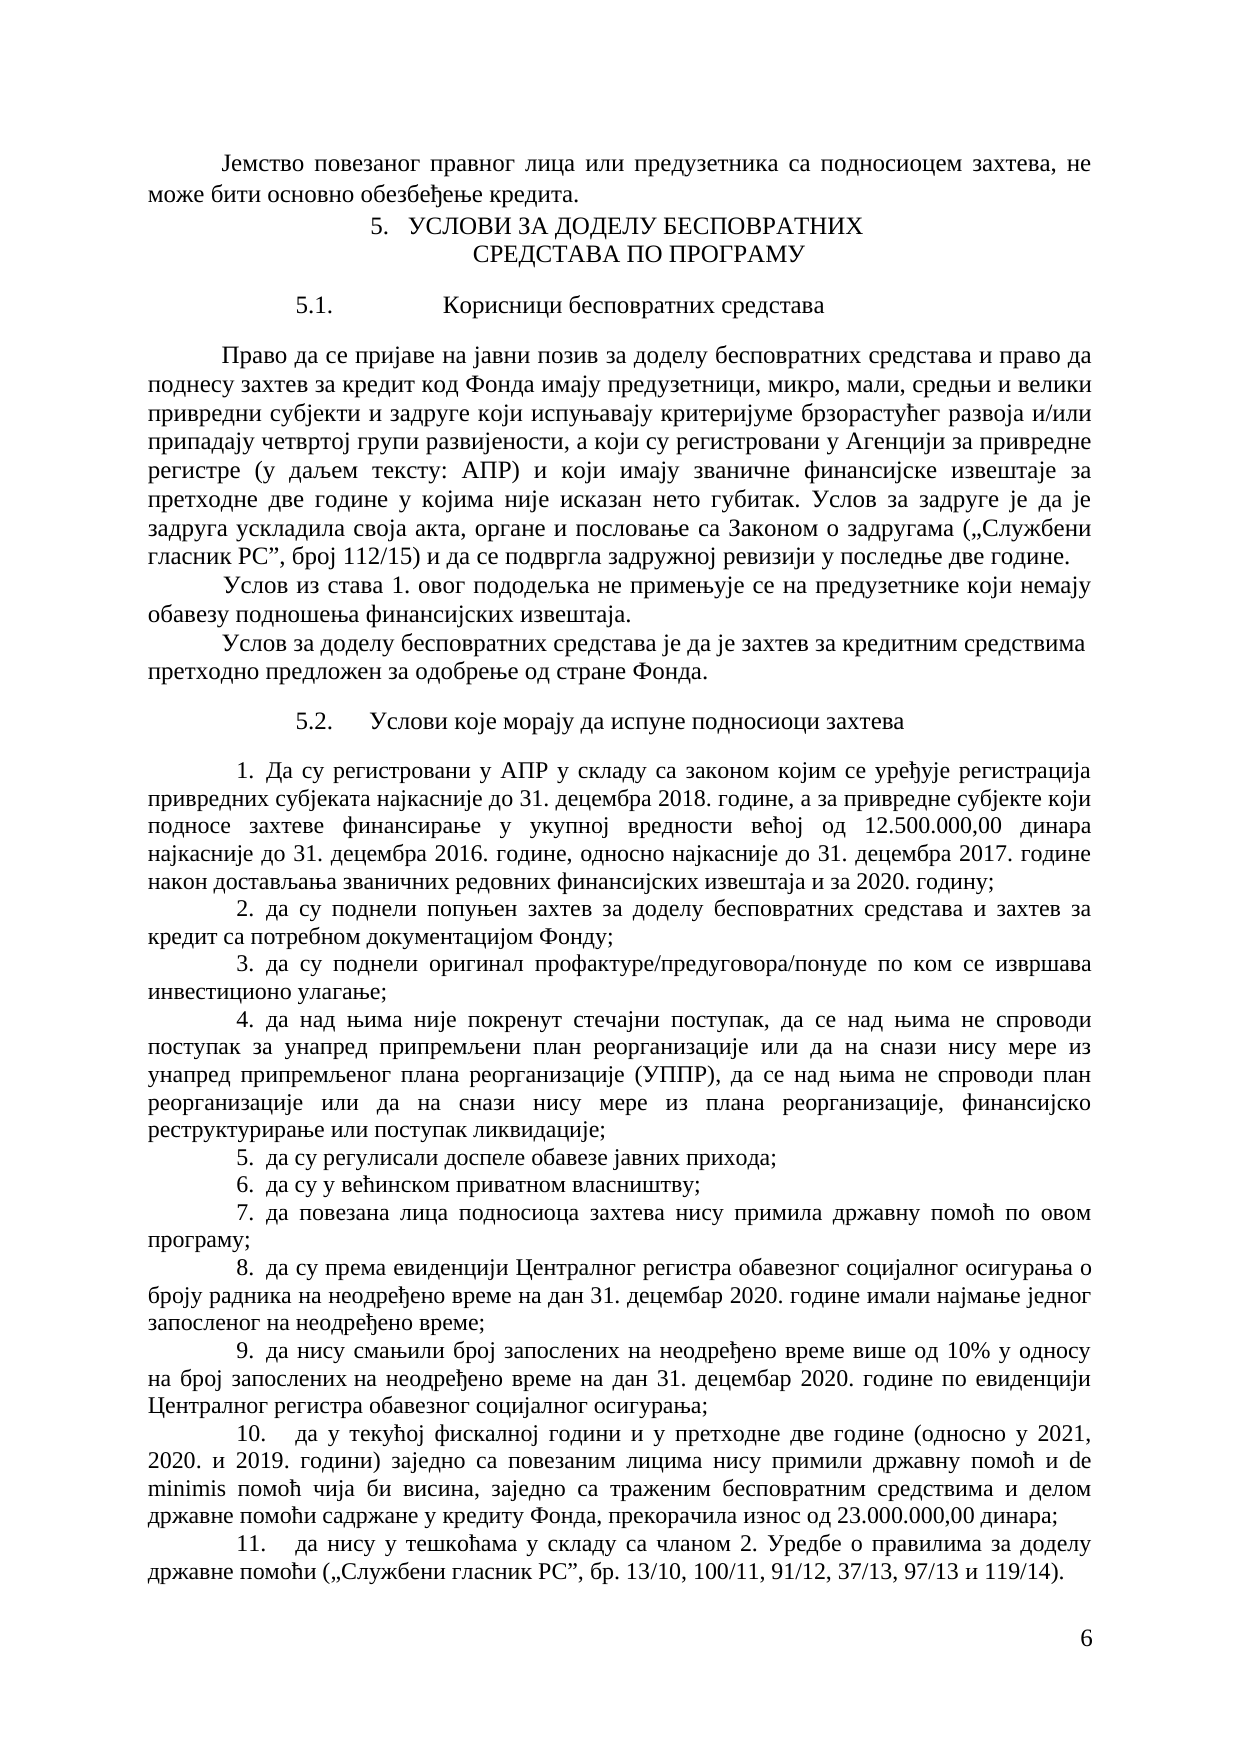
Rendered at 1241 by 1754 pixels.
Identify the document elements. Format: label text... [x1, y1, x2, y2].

list да су поднели оригинал профактуре/предуговора/понуде по ком се извршава инвестиционо улагање; [148, 949, 1093, 1005]
text Услов из става 1. овог пододељка не примењује се на предузетнике који немају обавезу подношења финансијских извештаја. [148, 570, 1093, 628]
list УСЛОВИ ЗА ДОДЕЛУ БЕСПОВРАТНИХ СРЕДСТАВА ПО ПРОГРАМУ [148, 211, 1093, 268]
list да су поднели попуњен захтев за доделу бесповратних средстава и захтев за кредит са потребном документацијом Фонду; [148, 894, 1093, 949]
text Јемство повезаног правног лица или предузетника са подносиоцем захтева, не може бити основно обезбеђење кредита. [148, 148, 1093, 208]
list да су регулисали доспеле обавезе јавних прихода; [148, 1143, 1093, 1170]
list да повезана лица подносиоца захтева нису примила државну помоћ по овом програму; [148, 1198, 1093, 1253]
list Корисници бесповратних средстава [295, 290, 1093, 318]
list да су у већинском приватном власништву; [148, 1170, 1093, 1198]
list Услови које морају да испуне подносиоци захтева [148, 706, 1093, 735]
list Да су регистровани у АПР у складу са законом којим се уређује регистрација привредних субјеката најкасније до 31. децембра 2018. године, а за привредне субјекте који подносе захтеве финансирање у укупној вредности већој од 12.500.000,00 динара најкасније до 31. децембра 2016. године, односно најкасније до 31. децембра 2017. године након достављања званичних редовних финансијских извештаја и за 2020. годину; [148, 756, 1093, 894]
list да у текућој фискалној години и у претходне две године (односно у 2021, 2020. и 2019. години) заједно са повезаним лицима нису примили државну помоћ и de minimis помоћ чија би висина, заједно са траженим бесповратним средствима и делом државне помоћи садржане у кредиту Фонда, прекорачила износ од 23.000.000,00 динара; [148, 1419, 1093, 1529]
text Услов за доделу бесповратних средстава је да је захтев за кредитним средствима претходно предложен за одобрење од стране Фонда. [148, 628, 1093, 685]
list да нису смањили број запослених на неодређено време више од 10% у односу на број запослених на неодређено време на дан 31. децембар 2020. године по евиденцији Централног регистра обавезног социјалног осигурања; [148, 1336, 1093, 1419]
list да нису у тешкоћама у складу са чланом 2. Уредбе о правилима за доделу државне помоћи („Службени гласник РСˮ, бр. 13/10, 100/11, 91/12, 37/13, 97/13 и 119/14). [148, 1529, 1093, 1584]
list да над њима није покренут стечајни поступак, да се над њима не спроводи поступак за унапред припремљени план реорганизације или да на снази нису мере из унапред припремљеног плана реорганизације (УППР), да се над њима не спроводи план реорганизације или да на снази нису мере из плана реорганизације, финансијско реструктурирање или поступак ликвидације; [148, 1005, 1093, 1143]
text Право да се пријаве на јавни позив за доделу бесповратних средстава и право да поднесу захтев за кредит код Фонда имају предузетници, микро, мали, средњи и велики привредни субјекти и задруге који испуњавају критеријуме брзорастућег развоја и/или припадају четвртој групи развијености, а који су регистровани у Агенцији за привредне регистре (у даљем тексту: АПР) и који имају званичне финансијске извештаје за претходне две године у којима није исказан нето губитак. Услов за задруге је да је задруга ускладила своја акта, органе и пословање са Законом о задругама („Службени гласник РСˮ, број 112/15) и да се подвргла задружној ревизији у последње две године. [148, 340, 1093, 570]
list да су према евиденцији Централног регистра обавезног социјалног осигурања о броју радника на неодређено време на дан 31. децембар 2020. године имали најмање једног запосленог на неодређено време; [148, 1253, 1093, 1336]
